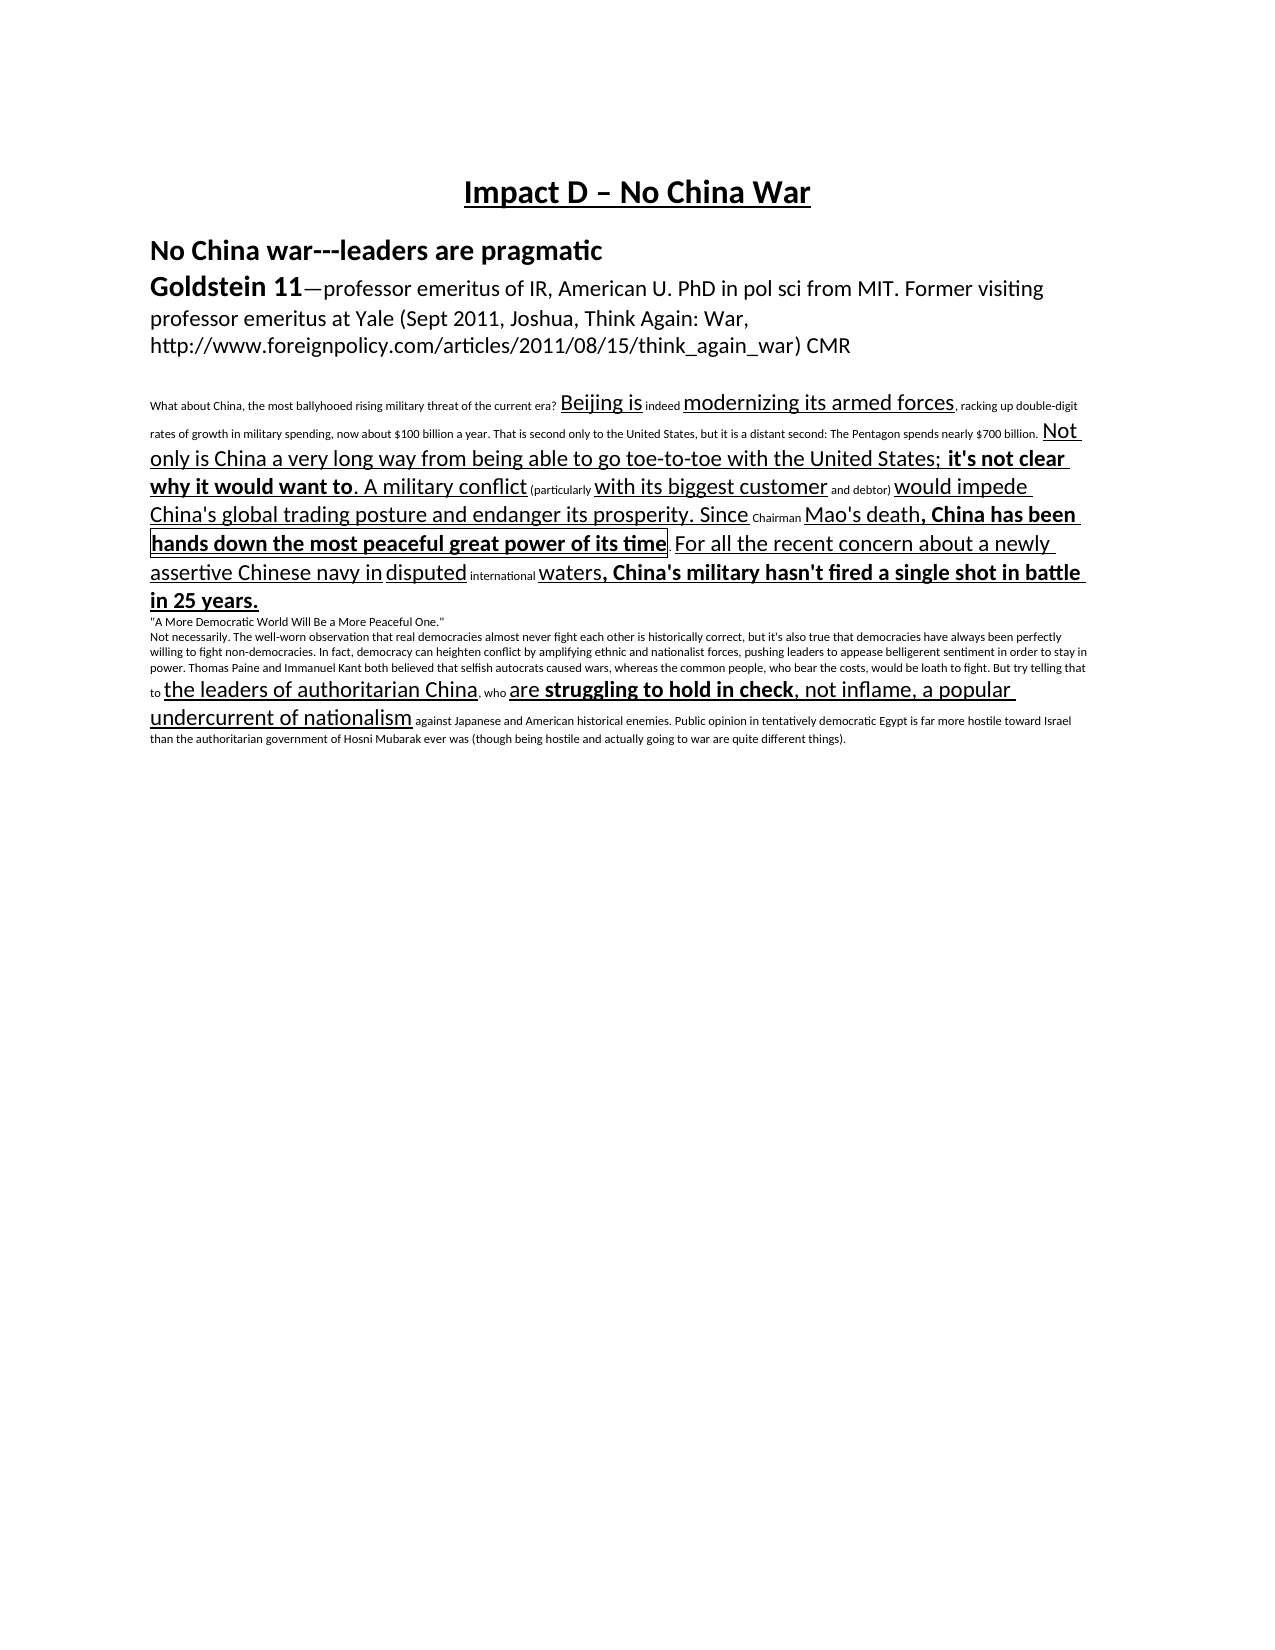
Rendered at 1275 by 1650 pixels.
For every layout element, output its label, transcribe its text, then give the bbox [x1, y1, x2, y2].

subtitle Impact D – No China War [150, 171, 1125, 212]
subtitle No China war---leaders are pragmatic [150, 232, 1125, 268]
text Not necessarily. The well-worn observation that real democracies almost never fight each other is historically correct, but it's also true that democracies have always been perfectly willing to fight non-democracies. In fact, democracy can heighten conflict by amplifying ethnic and nationalist forces, pushing leaders to appease belligerent sentiment in order to stay in power. Thomas Paine and Immanuel Kant both believed that selfish autocrats caused wars, whereas the common people, who bear the costs, would be loath to fight. But try telling that to the leaders of authoritarian China, who are struggling to hold in check, not inflame, a popular undercurrent of nationalism against Japanese and American historical enemies. Public opinion in tentatively democratic Egypt is far more hostile toward Israel than the authoritarian government of Hosni Mubarak ever was (though being hostile and actually going to war are quite different things). [150, 629, 1095, 747]
text Goldstein 11—professor emeritus of IR, American U. PhD in pol sci from MIT. Former visiting professor emeritus at Yale (Sept 2011, Joshua, Think Again: War, http://www.foreignpolicy.com/articles/2011/08/15/think_again_war) CMR [150, 268, 1125, 360]
text "A More Democratic World Will Be a More Peaceful One." [150, 614, 1095, 629]
text What about China, the most ballyhooed rising military threat of the current era? Beijing is indeed modernizing its armed forces, racking up double-digit rates of growth in military spending, now about $100 billion a year. That is second only to the United States, but it is a distant second: The Pentagon spends nearly $700 billion. Not only is China a very long way from being able to go toe-to-toe with the United States; it's not clear why it would want to. A military conflict (particularly with its biggest customer and debtor) would impede China's global trading posture and endanger its prosperity. Since Chairman Mao's death, China has been hands down the most peaceful great power of its time. For all the recent concern about a newly assertive Chinese navy in disputed international waters, China's military hasn't fired a single shot in battle in 25 years. [150, 388, 1095, 614]
